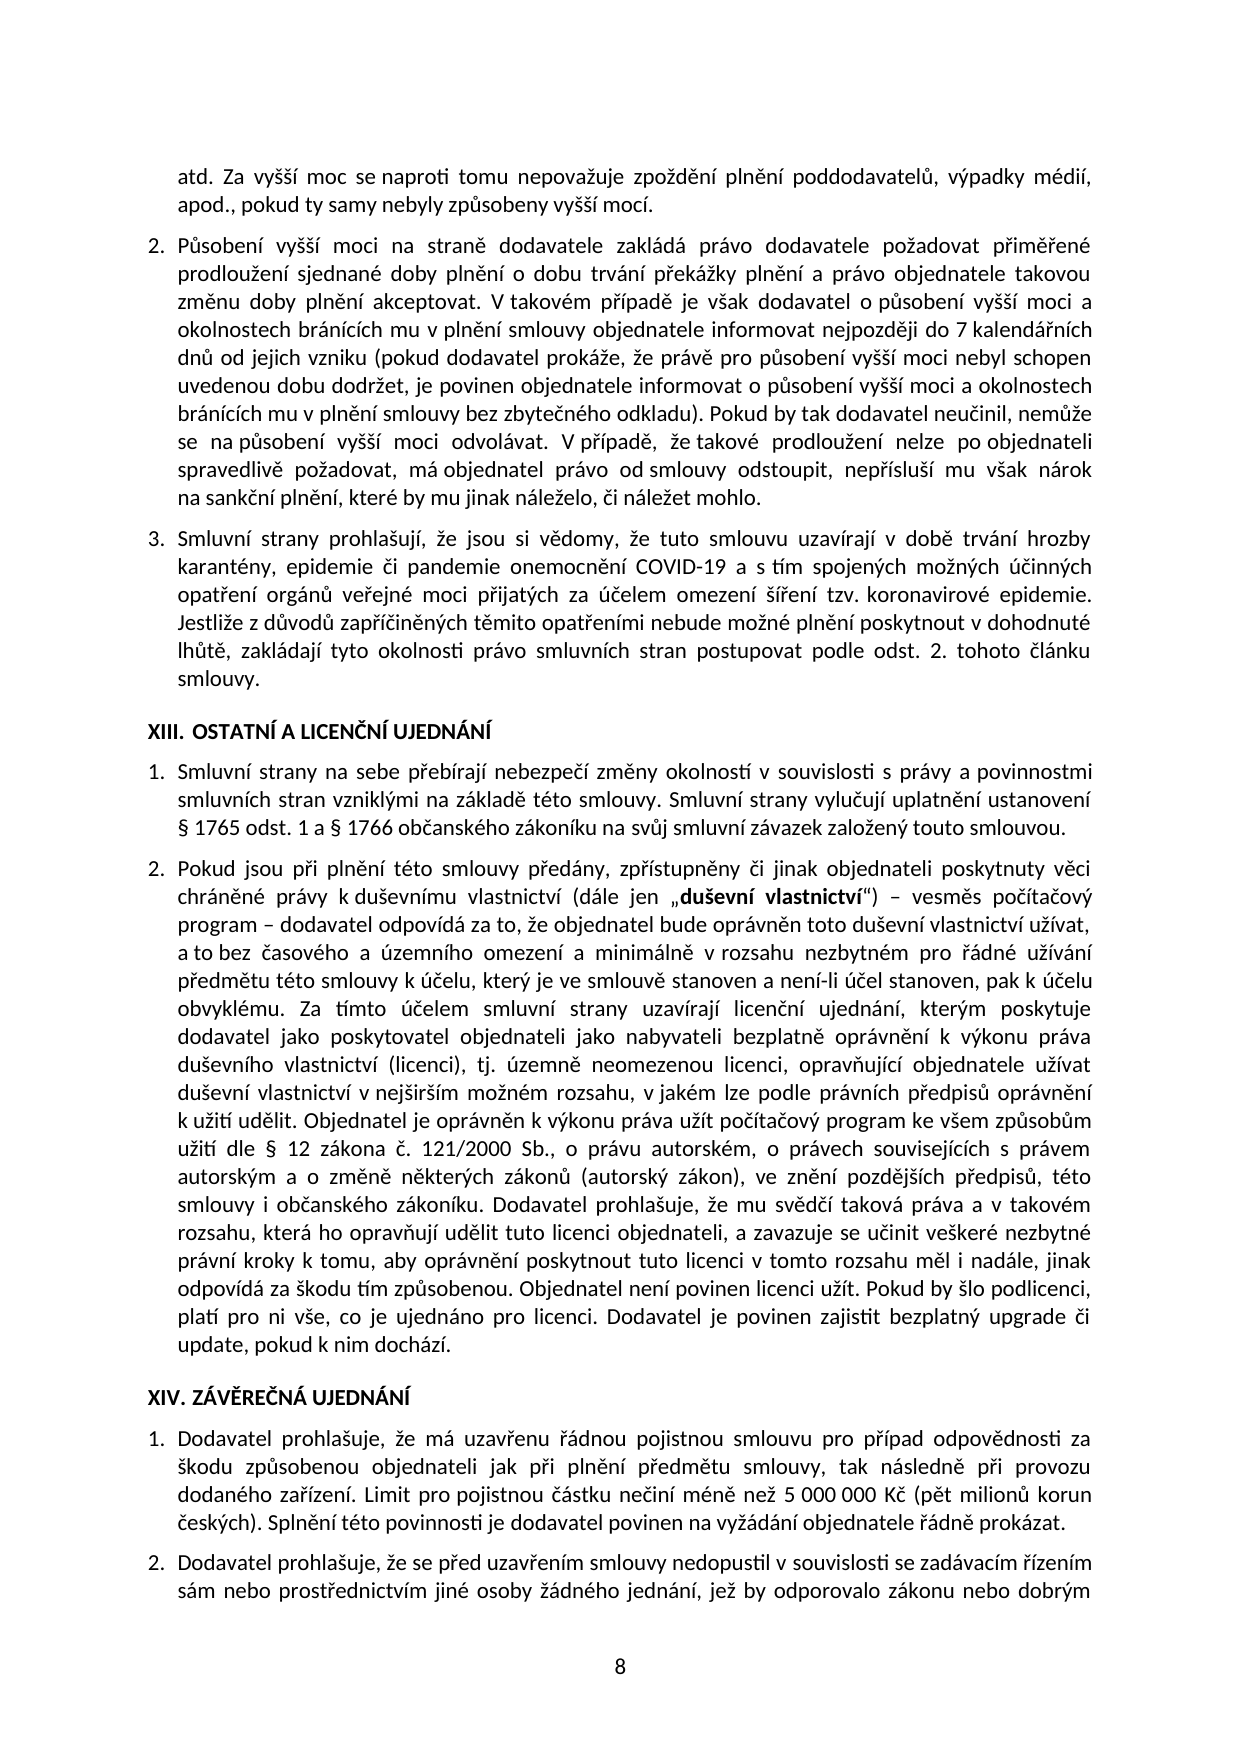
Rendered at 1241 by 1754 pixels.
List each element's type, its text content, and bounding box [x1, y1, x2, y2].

list Působení vyšší moci na straně dodavatele zakládá právo dodavatele požadovat přiměřené prodloužení sjednané doby plnění o dobu trvání překážky plnění a právo objednatele takovou změnu doby plnění akceptovat. V takovém případě je však dodavatel o působení vyšší moci a okolnostech bránících mu v plnění smlouvy objednatele informovat nejpozději do 7 kalendářních dnů od jejich vzniku (pokud dodavatel prokáže, že právě pro působení vyšší moci nebyl schopen uvedenou dobu dodržet, je povinen objednatele informovat o působení vyšší moci a okolnostech bránících mu v plnění smlouvy bez zbytečného odkladu). Pokud by tak dodavatel neučinil, nemůže se na působení vyšší moci odvolávat. V případě, že takové prodloužení nelze po objednateli spravedlivě požadovat, má objednatel právo od smlouvy odstoupit, nepřísluší mu však nárok na sankční plnění, které by mu jinak náleželo, či náležet mohlo. [148, 231, 1093, 511]
list ZÁVĚREČNÁ UJEDNÁNÍ [148, 1383, 1093, 1411]
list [148, 1548, 1093, 1604]
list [148, 162, 1093, 218]
list OSTATNÍ A LICENČNÍ UJEDNÁNÍ [148, 717, 1093, 745]
list Smluvní strany na sebe přebírají nebezpečí změny okolností v souvislosti s právy a povinnostmi smluvních stran vzniklými na základě této smlouvy. Smluvní strany vylučují uplatnění ustanovení § 1765 odst. 1 a § 1766 občanského zákoníku na svůj smluvní závazek založený touto smlouvou. [148, 757, 1093, 841]
list Pokud jsou při plnění této smlouvy předány, zpřístupněny či jinak objednateli poskytnuty věci chráněné právy k duševnímu vlastnictví (dále jen „duševní vlastnictví“) – vesměs počítačový program – dodavatel odpovídá za to, že objednatel bude oprávněn toto duševní vlastnictví užívat, a to bez časového a územního omezení a minimálně v rozsahu nezbytném pro řádné užívání předmětu této smlouvy k účelu, který je ve smlouvě stanoven a není-li účel stanoven, pak k účelu obvyklému. Za tímto účelem smluvní strany uzavírají licenční ujednání, kterým poskytuje dodavatel jako poskytovatel objednateli jako nabyvateli bezplatně oprávnění k výkonu práva duševního vlastnictví (licenci), tj. územně neomezenou licenci, opravňující objednatele užívat duševní vlastnictví v nejširším možném rozsahu, v jakém lze podle právních předpisů oprávnění k užití udělit. Objednatel je oprávněn k výkonu práva užít počítačový program ke všem způsobům užití dle § 12 zákona č. 121/2000 Sb., o právu autorském, o právech souvisejících s právem autorským a o změně některých zákonů (autorský zákon), ve znění pozdějších předpisů, této smlouvy i občanského zákoníku. Dodavatel prohlašuje, že mu svědčí taková práva a v takovém rozsahu, která ho opravňují udělit tuto licenci objednateli, a zavazuje se učinit veškeré nezbytné právní kroky k tomu, aby oprávnění poskytnout tuto licenci v tomto rozsahu měl i nadále, jinak odpovídá za škodu tím způsobenou. Objednatel není povinen licenci užít. Pokud by šlo podlicenci, platí pro ni vše, co je ujednáno pro licenci. Dodavatel je povinen zajistit bezplatný upgrade či update, pokud k nim dochází. [148, 854, 1093, 1358]
list Smluvní strany prohlašují, že jsou si vědomy, že tuto smlouvu uzavírají v době trvání hrozby karantény, epidemie či pandemie onemocnění COVID-19 a s tím spojených možných účinných opatření orgánů veřejné moci přijatých za účelem omezení šíření tzv. koronavirové epidemie. Jestliže z důvodů zapříčiněných těmito opatřeními nebude možné plnění poskytnout v dohodnuté lhůtě, zakládají tyto okolnosti právo smluvních stran postupovat podle odst. 2. tohoto článku smlouvy. [148, 524, 1093, 692]
list Dodavatel prohlašuje, že má uzavřenu řádnou pojistnou smlouvu pro případ odpovědnosti za škodu způsobenou objednateli jak při plnění předmětu smlouvy, tak následně při provozu dodaného zařízení. Limit pro pojistnou částku nečiní méně než 5 000 000 Kč (pět milionů korun českých). Splnění této povinnosti je dodavatel povinen na vyžádání objednatele řádně prokázat. [148, 1424, 1093, 1536]
